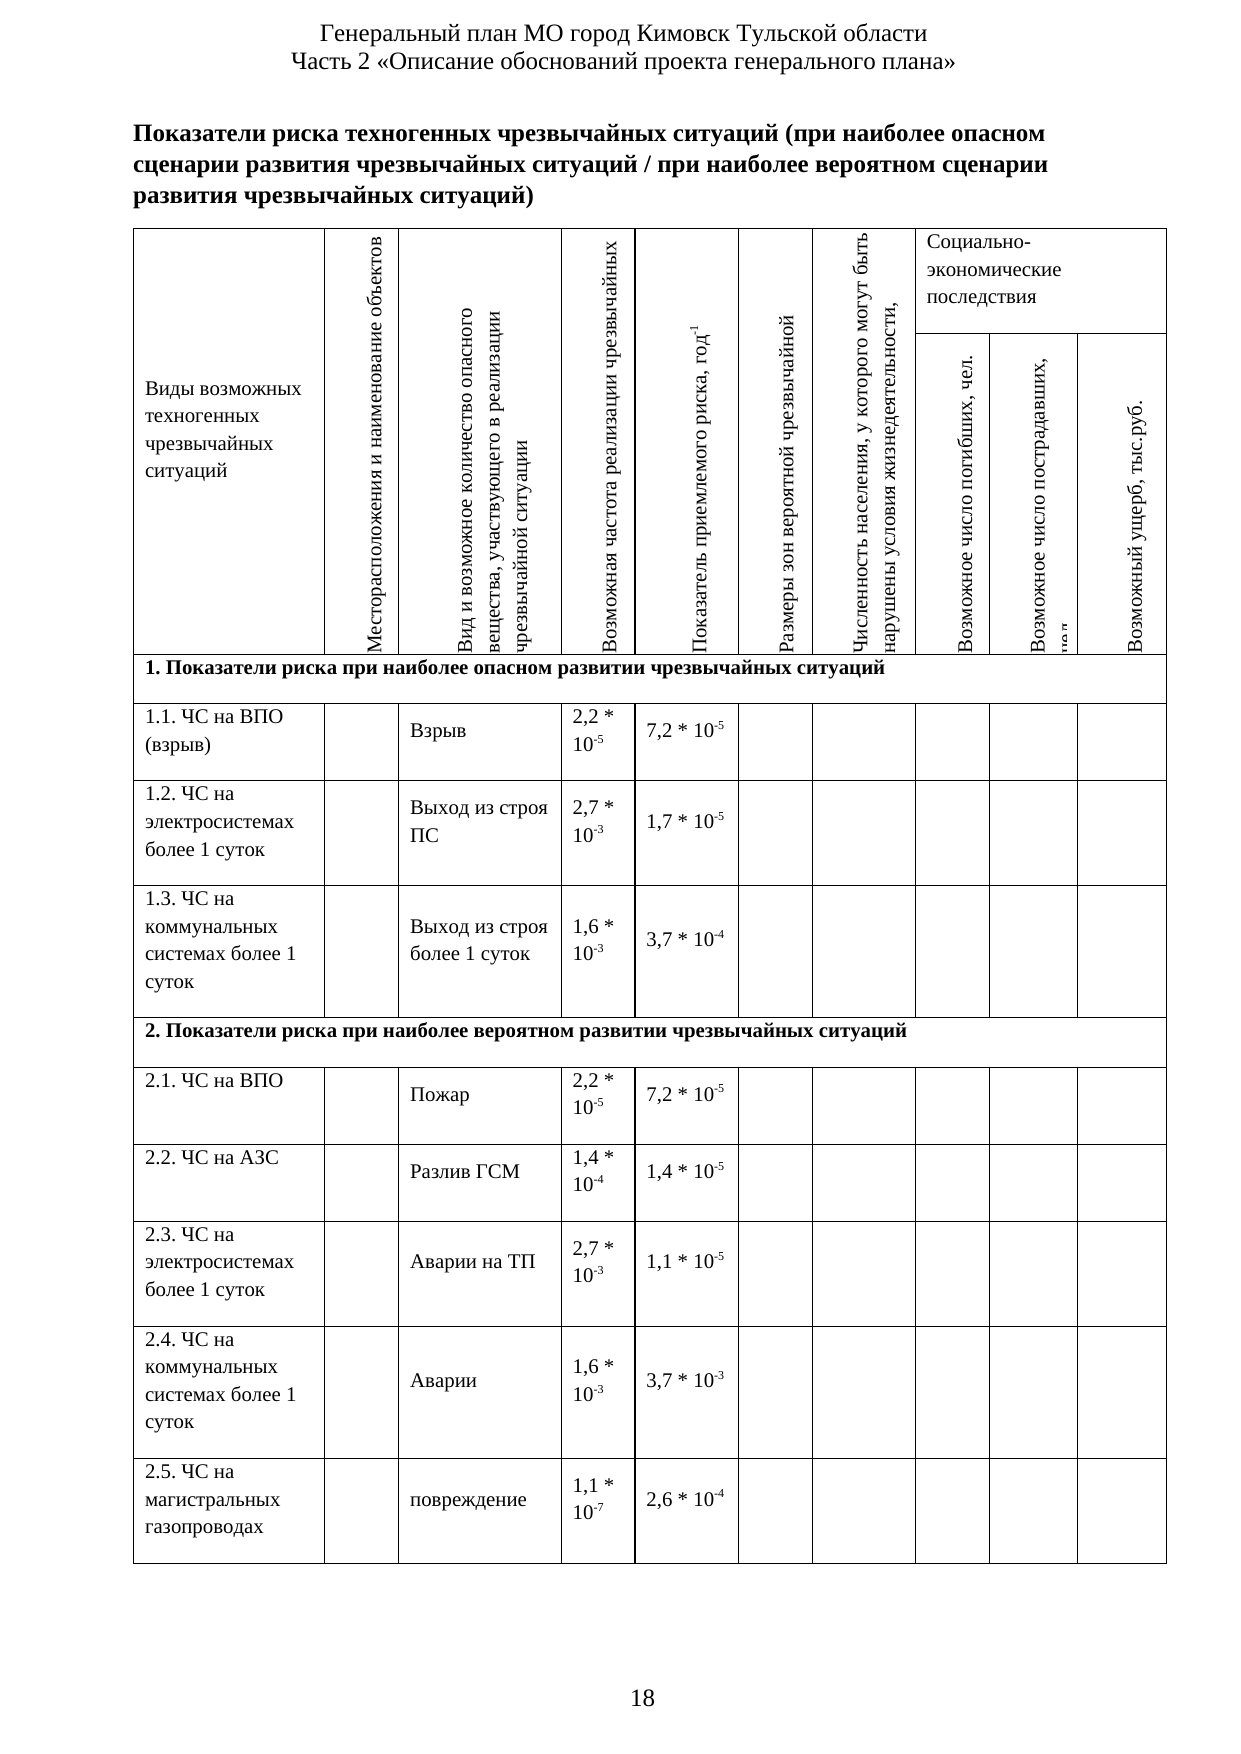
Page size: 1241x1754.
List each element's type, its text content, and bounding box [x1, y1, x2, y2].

table_cell [739, 1222, 812, 1326]
table_cell [1078, 886, 1166, 1017]
table_cell [990, 704, 1077, 780]
table_cell [325, 1327, 398, 1458]
table_cell [916, 1327, 989, 1458]
table_cell 2,2 * 10-5 [562, 1068, 634, 1144]
table_cell 2.3. ЧС на электросистемах более 1 суток [134, 1222, 324, 1326]
table_cell [916, 1222, 989, 1326]
table_cell 2,6 * 10-4 [636, 1459, 738, 1562]
table_cell [813, 704, 915, 780]
table_cell 1. Показатели риска при наиболее опасном развитии чрезвычайных ситуаций [134, 655, 1166, 703]
table_cell [325, 1222, 398, 1326]
table_cell [990, 1459, 1077, 1562]
table_cell [325, 704, 398, 780]
table_cell Взрыв [399, 704, 561, 780]
table_cell [813, 1327, 915, 1458]
table_cell [916, 781, 989, 885]
table_cell [916, 1068, 989, 1144]
table_cell 2,2 * 10-5 [562, 704, 634, 780]
table_cell [325, 781, 398, 885]
table_cell [1078, 1327, 1166, 1458]
table_cell [813, 1068, 915, 1144]
table_cell [739, 1068, 812, 1144]
table_header Вид и возможное количество опасного вещества, участвующего в реализации чрезвычайной ситуации [399, 229, 561, 654]
table_cell [325, 1145, 398, 1221]
table_cell [990, 886, 1077, 1017]
table_cell 1,4 * 10-4 [562, 1145, 634, 1221]
table_cell [813, 1459, 915, 1562]
table_header Размеры зон вероятной чрезвычайной ситуации, км2 [739, 229, 812, 654]
table_cell Пожар [399, 1068, 561, 1144]
table_cell 2.5. ЧС на магистральных газопроводах [134, 1459, 324, 1562]
table_cell [990, 1068, 1077, 1144]
table_cell Разлив ГСМ [399, 1145, 561, 1221]
table_cell [739, 1145, 812, 1221]
table_cell Аварии на ТП [399, 1222, 561, 1326]
table_cell 1,4 * 10-5 [636, 1145, 738, 1221]
table_cell [990, 1145, 1077, 1221]
table_cell [739, 781, 812, 885]
table_cell [813, 1222, 915, 1326]
table_header Социально-экономические последствия [916, 229, 1166, 333]
table_header Виды возможных техногенных чрезвычайных ситуаций [134, 229, 324, 654]
table_cell [916, 886, 989, 1017]
table_cell 1,7 * 10-5 [636, 781, 738, 885]
table_cell [739, 704, 812, 780]
table_cell [990, 781, 1077, 885]
table_cell [990, 1222, 1077, 1326]
table_cell 1,1 * 10-5 [636, 1222, 738, 1326]
table_cell 2.2. ЧС на АЗС [134, 1145, 324, 1221]
table_cell Выход из строя ПС [399, 781, 561, 885]
table_cell [916, 704, 989, 780]
table_header Показатель приемлемого риска, год-1 [636, 229, 738, 654]
table_cell 1,6 * 10-3 [562, 1327, 634, 1458]
table_cell [990, 1327, 1077, 1458]
table_cell Возможное число пострадавших, чел. [990, 334, 1077, 654]
table_cell 7,2 * 10-5 [636, 704, 738, 780]
table_cell повреждение [399, 1459, 561, 1562]
table_cell [325, 886, 398, 1017]
table_cell 1.3. ЧС на коммунальных системах более 1 суток [134, 886, 324, 1017]
table_cell [1078, 1222, 1166, 1326]
table_cell Возможное число погибших, чел. [916, 334, 989, 654]
table_cell Выход из строя более 1 суток [399, 886, 561, 1017]
table_cell [325, 1459, 398, 1562]
table_cell 1,1 * 10-7 [562, 1459, 634, 1562]
table_cell [1078, 1068, 1166, 1144]
table_cell 2. Показатели риска при наиболее вероятном развитии чрезвычайных ситуаций [134, 1018, 1166, 1067]
table_cell [916, 1145, 989, 1221]
table_header Месторасположения и наименование объектов [325, 229, 398, 654]
table_cell [813, 1145, 915, 1221]
table_cell 3,7 * 10-4 [636, 886, 738, 1017]
table_cell [739, 886, 812, 1017]
table_cell 1.2. ЧС на электросистемах более 1 суток [134, 781, 324, 885]
table_cell [1078, 1145, 1166, 1221]
table_cell Возможный ущерб, тыс.руб. [1078, 334, 1166, 654]
table_header Возможная частота реализации чрезвычайных ситуаций, год-1 [562, 229, 634, 654]
table_cell [739, 1459, 812, 1562]
table_cell [739, 1327, 812, 1458]
table_cell 1,6 * 10-3 [562, 886, 634, 1017]
table_cell 2,7 * 10-3 [562, 781, 634, 885]
table_cell [1078, 1459, 1166, 1562]
table_cell 2.1. ЧС на ВПО [134, 1068, 324, 1144]
table_cell 1.1. ЧС на ВПО (взрыв) [134, 704, 324, 780]
table_cell Аварии [399, 1327, 561, 1458]
text Показатели риска техногенных чрезвычайных ситуаций (при наиболее опасном сценарии развития чрезвычайных ситуаций / при наиболее вероятном сценарии развития чрезвычайных ситуаций) [133, 118, 1152, 209]
table_cell [1078, 781, 1166, 885]
table_cell 2,7 * 10-3 [562, 1222, 634, 1326]
table_cell 7,2 * 10-5 [636, 1068, 738, 1144]
table_cell [813, 886, 915, 1017]
table_cell [325, 1068, 398, 1144]
table_cell [916, 1459, 989, 1562]
table_cell [1078, 704, 1166, 780]
table_cell 3,7 * 10-3 [636, 1327, 738, 1458]
table_header Численность населения, у которого могут быть нарушены условия жизнедеятельности, тыс.чел. [813, 229, 915, 654]
table_cell [813, 781, 915, 885]
table_cell 2.4. ЧС на коммунальных системах более 1 суток [134, 1327, 324, 1458]
